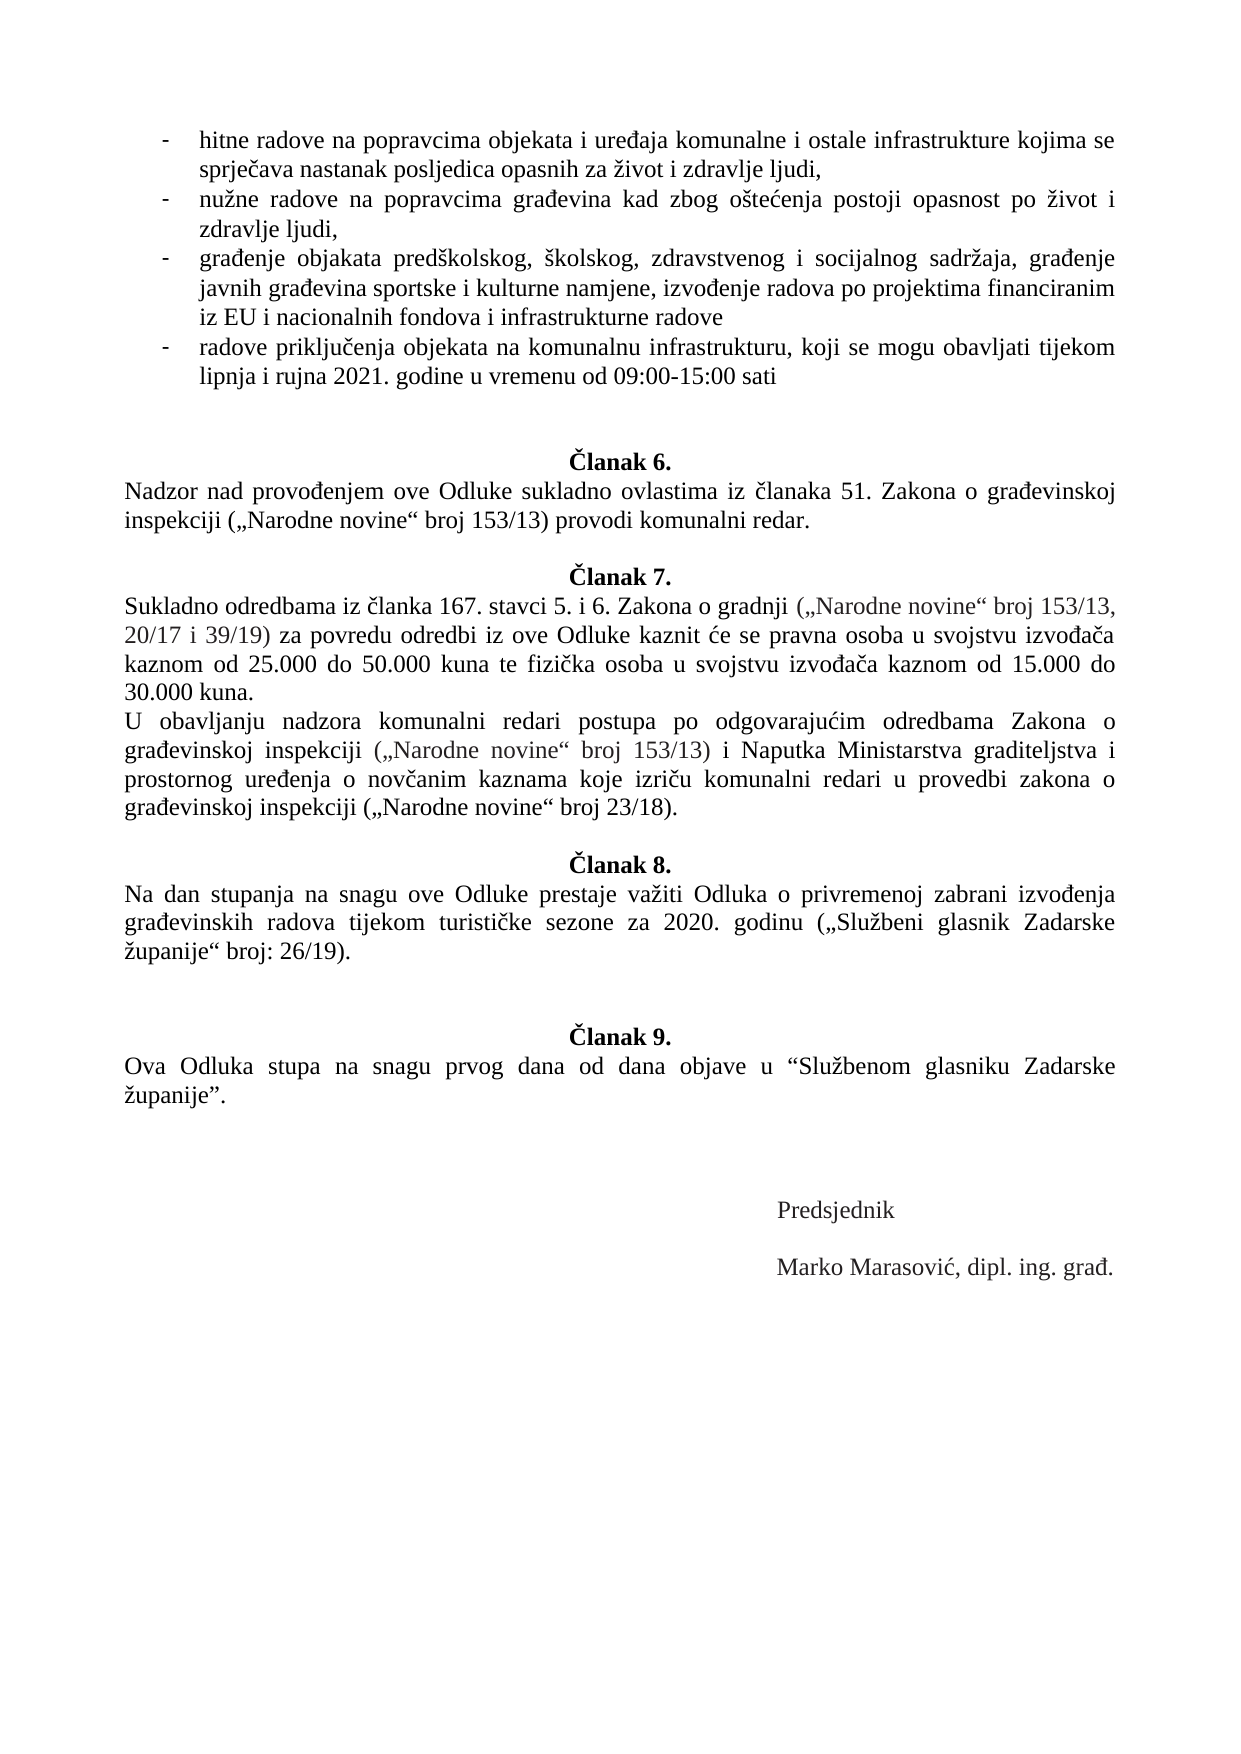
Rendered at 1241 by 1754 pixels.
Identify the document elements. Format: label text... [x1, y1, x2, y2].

list građenje objakata predškolskog, školskog, zdravstvenog i socijalnog sadržaja, građenje javnih građevina sportske i kulturne namjene, izvođenje radova po projektima financiranim iz EU i nacionalnih fondova i infrastrukturne radove [162, 243, 1116, 331]
text U obavljanju nadzora komunalni redari postupa po odgovarajućim odredbama Zakona o građevinskoj inspekciji („Narodne novine“ broj 153/13) i Naputka Ministarstva graditeljstva i prostornog uređenja o novčanim kaznama koje izriču komunalni redari u provedbi zakona o građevinskoj inspekciji („Narodne novine“ broj 23/18). [124, 706, 1116, 821]
text Ova Odluka stupa na snagu prvog dana od dana objave u “Službenom glasniku Zadarske županije”. [124, 1051, 1116, 1109]
list Članak 9. [124, 1022, 1116, 1051]
list hitne radove na popravcima objekata i uređaja komunalne i ostale infrastrukture kojima se sprječava nastanak posljedica opasnih za život i zdravlje ljudi, [162, 124, 1116, 183]
text Na dan stupanja na snagu ove Odluke prestaje važiti Odluka o privremenoj zabrani izvođenja građevinskih radova tijekom turističke sezone za 2020. godinu („Službeni glasnik Zadarske županije“ broj: 26/19). [124, 879, 1116, 965]
text Marko Marasović, dipl. ing. građ. [124, 1252, 1116, 1281]
text Članak 8. [124, 850, 1116, 879]
list Nadzor nad provođenjem ove Odluke sukladno ovlastima iz članaka 51. Zakona o građevinskoj inspekciji („Narodne novine“ broj 153/13) provodi komunalni redar. [124, 476, 1116, 534]
text Sukladno odredbama iz članka 167. stavci 5. i 6. Zakona o gradnji („Narodne novine“ broj 153/13, 20/17 i 39/19) za povredu odredbi iz ove Odluke kaznit će se pravna osoba u svojstvu izvođača kaznom od 25.000 do 50.000 kuna te fizička osoba u svojstvu izvođača kaznom od 15.000 do 30.000 kuna. [124, 591, 1116, 706]
list Članak 6. [124, 447, 1116, 476]
text Članak 7. [124, 562, 1116, 591]
text Predsjednik [124, 1195, 1116, 1224]
list radove priključenja objekata na komunalnu infrastrukturu, koji se mogu obavljati tijekom lipnja i rujna 2021. godine u vremenu od 09:00-15:00 sati [162, 331, 1116, 390]
list nužne radove na popravcima građevina kad zbog oštećenja postoji opasnost po život i zdravlje ljudi, [162, 183, 1116, 243]
